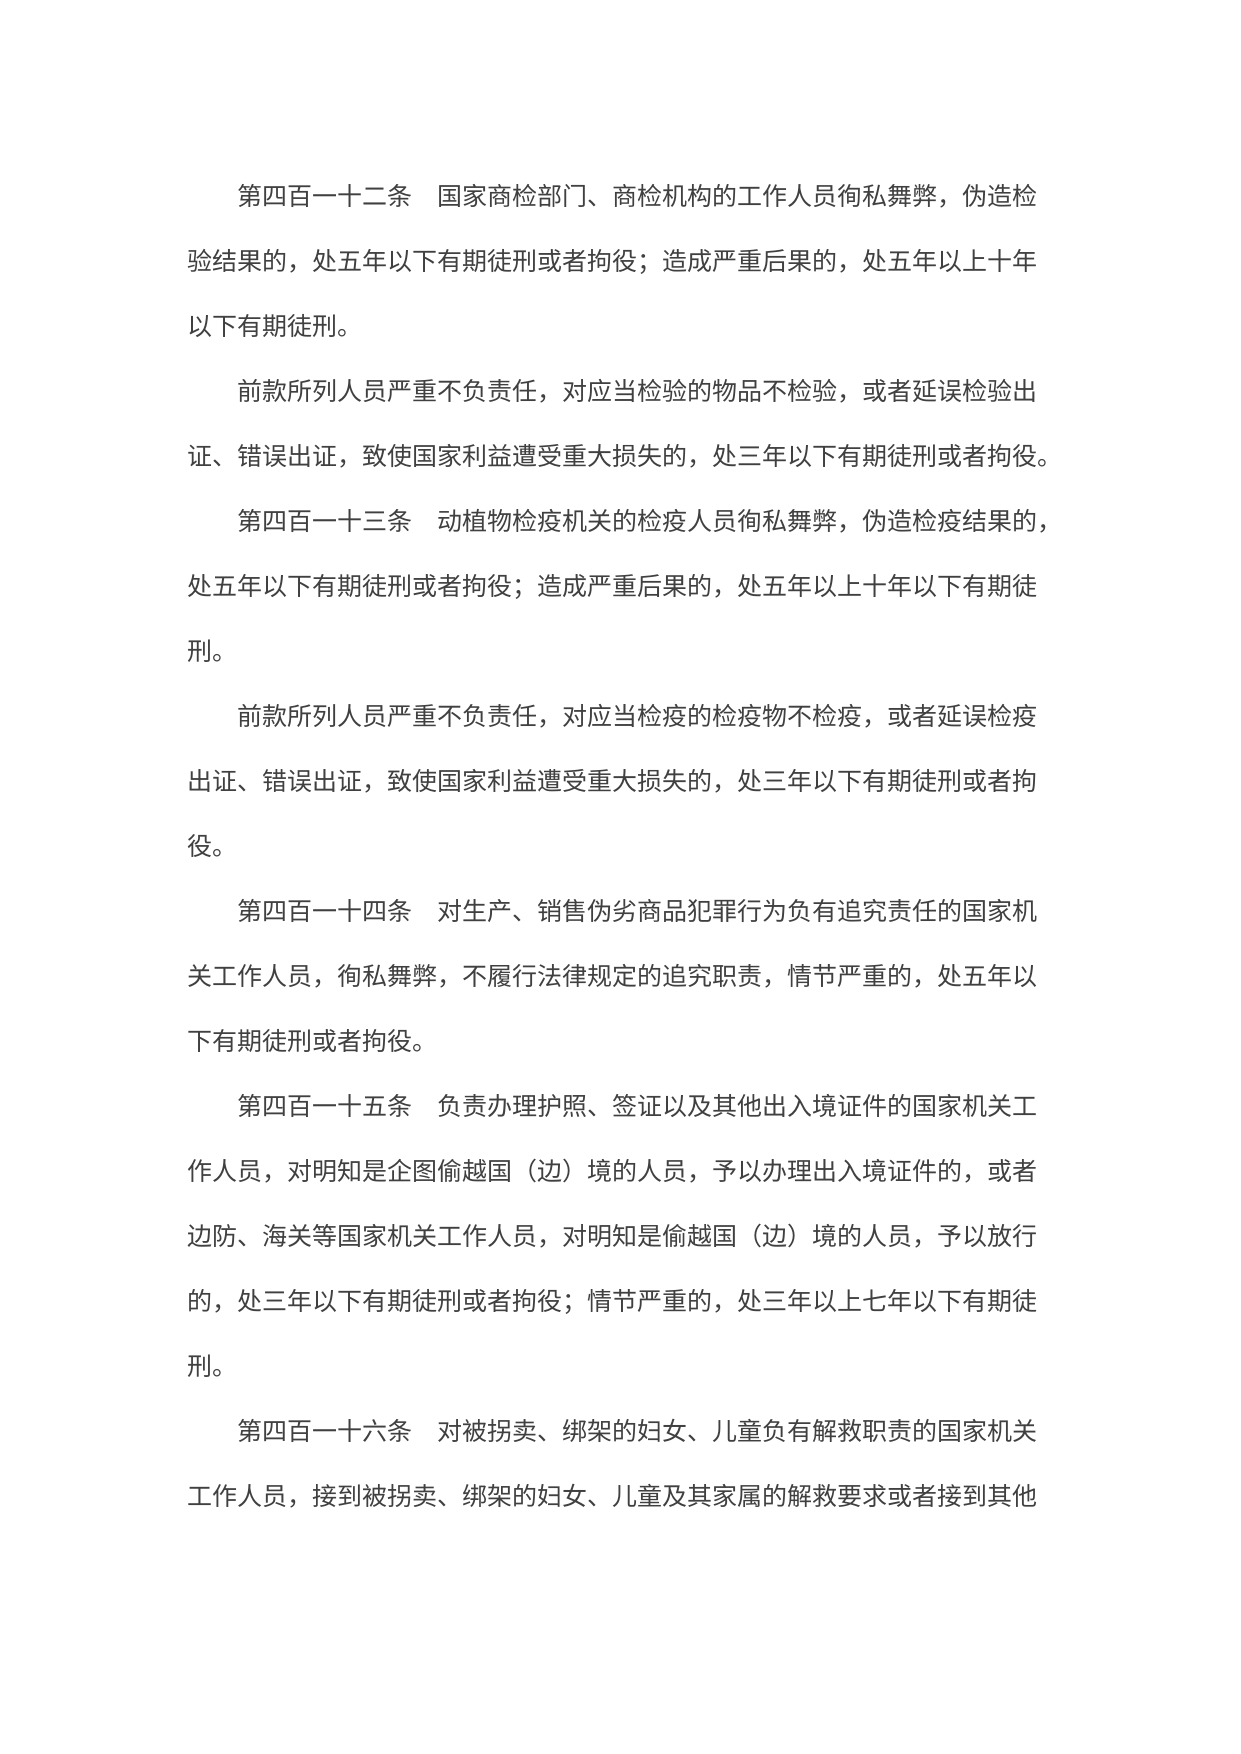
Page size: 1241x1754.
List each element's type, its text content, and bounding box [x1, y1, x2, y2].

text 第四百一十五条 负责办理护照、签证以及其他出入境证件的国家机关工作人员，对明知是企图偷越国（边）境的人员，予以办理出入境证件的，或者边防、海关等国家机关工作人员，对明知是偷越国（边）境的人员，予以放行的，处三年以下有期徒刑或者拘役；情节严重的，处三年以上七年以下有期徒刑。 [187, 1072, 1053, 1397]
text 前款所列人员严重不负责任，对应当检验的物品不检验，或者延误检验出证、错误出证，致使国家利益遭受重大损失的，处三年以下有期徒刑或者拘役。 [187, 357, 1053, 487]
text 第四百一十四条 对生产、销售伪劣商品犯罪行为负有追究责任的国家机关工作人员，徇私舞弊，不履行法律规定的追究职责，情节严重的，处五年以下有期徒刑或者拘役。 [187, 877, 1053, 1072]
text 第四百一十二条 国家商检部门、商检机构的工作人员徇私舞弊，伪造检验结果的，处五年以下有期徒刑或者拘役；造成严重后果的，处五年以上十年以下有期徒刑。 [187, 162, 1053, 357]
text 前款所列人员严重不负责任，对应当检疫的检疫物不检疫，或者延误检疫出证、错误出证，致使国家利益遭受重大损失的，处三年以下有期徒刑或者拘役。 [187, 682, 1053, 877]
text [187, 1397, 1053, 1527]
text 第四百一十三条 动植物检疫机关的检疫人员徇私舞弊，伪造检疫结果的，处五年以下有期徒刑或者拘役；造成严重后果的，处五年以上十年以下有期徒刑。 [187, 487, 1053, 682]
